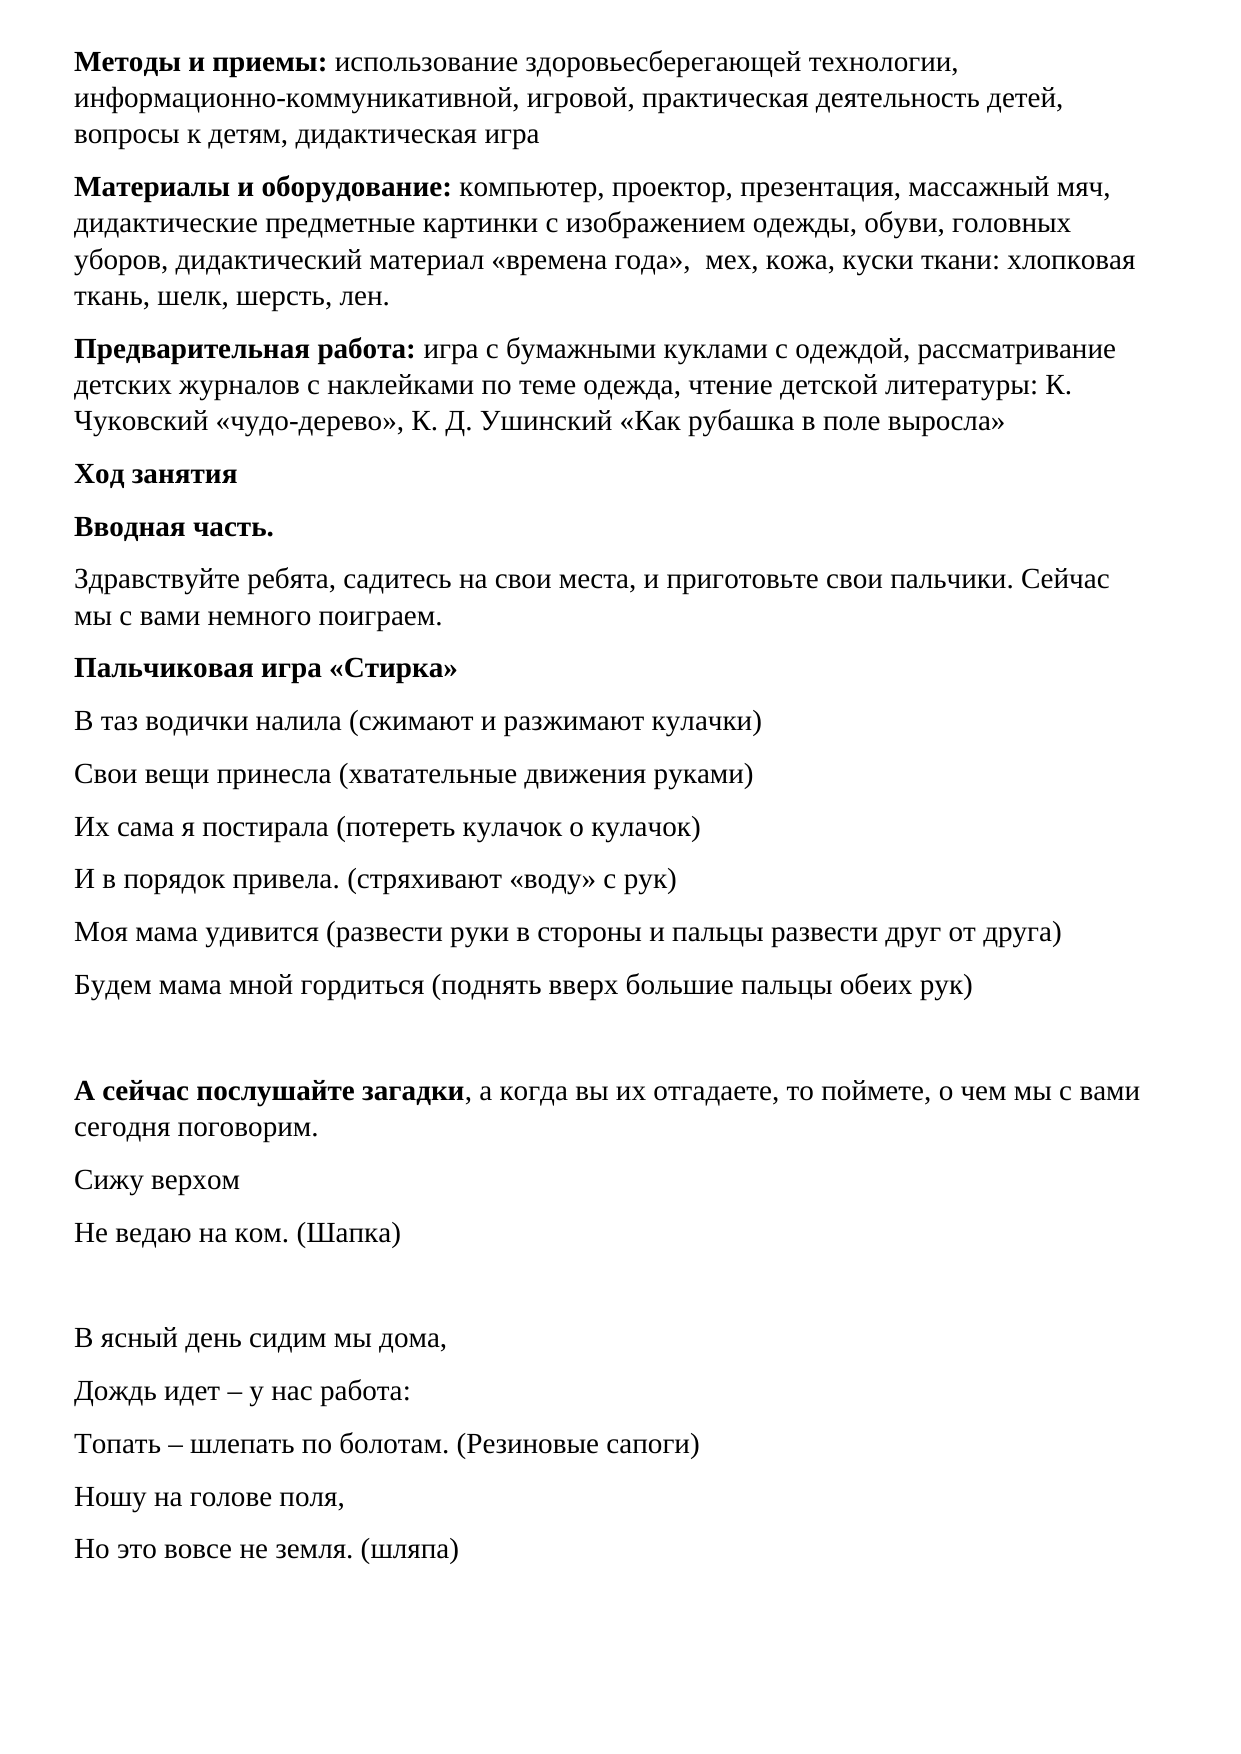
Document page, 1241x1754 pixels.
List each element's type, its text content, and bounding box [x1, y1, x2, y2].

text Будем мама мной гордиться (поднять вверх большие пальцы обеих рук) [74, 967, 1152, 1001]
text Вводная часть. [74, 509, 1152, 542]
text В ясный день сидим мы дома, [74, 1320, 1152, 1354]
text Методы и приемы: использование здоровьесберегающей технологии, информационно-коммуникативной, игровой, практическая деятельность детей, вопросы к детям, дидактическая игра [74, 44, 1152, 150]
text Ношу на голове поля, [74, 1479, 1152, 1512]
text Но это вовсе не земля. (шляпа) [74, 1532, 1152, 1565]
text Не ведаю на ком. (Шапка) [74, 1215, 1152, 1248]
text В таз водички налила (сжимают и разжимают кулачки) [74, 703, 1152, 737]
text Сижу верхом [74, 1162, 1152, 1195]
text Предварительная работа: игра с бумажными куклами с одеждой, рассматривание детских журналов с наклейками по теме одежда, чтение детской литературы: К. Чуковский «чудо-дерево», К. Д. Ушинский «Как рубашка в поле выросла» [74, 331, 1152, 437]
text Материалы и оборудование: компьютер, проектор, презентация, массажный мяч, дидактические предметные картинки с изображением одежды, обуви, головных уборов, дидактический материал «времена года», мех, кожа, куски ткани: хлопковая ткань, шелк, шерсть, лен. [74, 169, 1152, 311]
text Пальчиковая игра «Стирка» [74, 650, 1152, 684]
text И в порядок привела. (стряхивают «воду» с рук) [74, 862, 1152, 895]
text Свои вещи принесла (хватательные движения руками) [74, 756, 1152, 789]
text Топать – шлепать по болотам. (Резиновые сапоги) [74, 1426, 1152, 1459]
text Моя мама удивится (развести руки в стороны и пальцы развести друг от друга) [74, 914, 1152, 948]
text Здравствуйте ребята, садитесь на свои места, и приготовьте свои пальчики. Сейчас мы с вами немного поиграем. [74, 561, 1152, 631]
text Их сама я постирала (потереть кулачок о кулачок) [74, 809, 1152, 842]
text Ход занятия [74, 456, 1152, 489]
text Дождь идет – у нас работа: [74, 1373, 1152, 1407]
text А сейчас послушайте загадки, а когда вы их отгадаете, то поймете, о чем мы с вами сегодня поговорим. [74, 1073, 1152, 1143]
